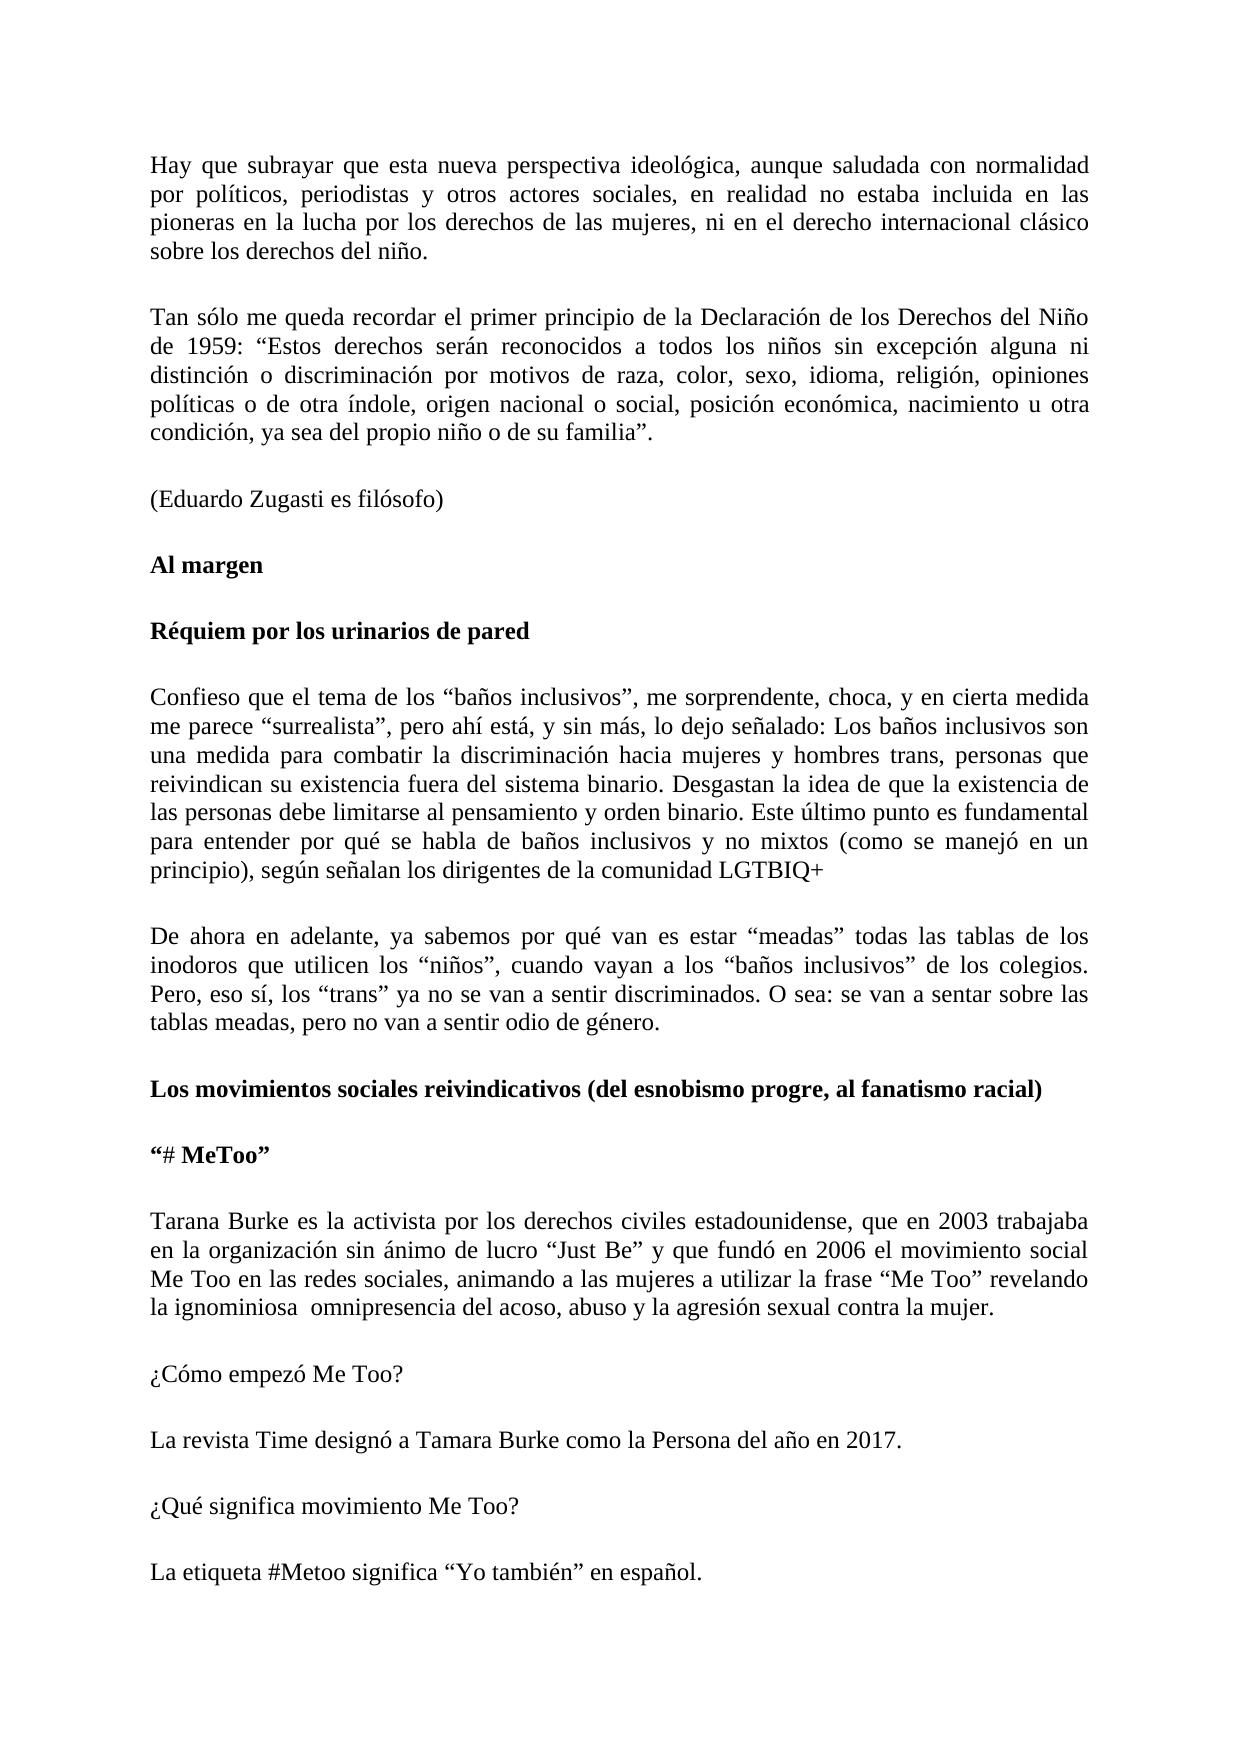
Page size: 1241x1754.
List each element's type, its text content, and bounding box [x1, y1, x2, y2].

text La etiqueta #Metoo significa “Yo también” en español. [150, 1557, 1090, 1586]
text Tan sólo me queda recordar el primer principio de la Declaración de los Derechos del Niño de 1959: “Estos derechos serán reconocidos a todos los niños sin excepción alguna ni distinción o discriminación por motivos de raza, color, sexo, idioma, religión, opiniones políticas o de otra índole, origen nacional o social, posición económica, nacimiento u otra condición, ya sea del propio niño o de su familia”. [150, 302, 1090, 446]
text ¿Cómo empezó Me Too? [150, 1359, 1090, 1387]
text La revista Time designó a Tamara Burke como la Persona del año en 2017. [150, 1425, 1090, 1454]
text ¿Qué significa movimiento Me Too? [150, 1491, 1090, 1520]
text Los movimientos sociales reivindicativos (del esnobismo progre, al fanatismo racial) [150, 1074, 1090, 1102]
text De ahora en adelante, ya sabemos por qué van es estar “meadas” todas las tablas de los inodoros que utilicen los “niños”, cuando vayan a los “baños inclusivos” de los colegios. Pero, eso sí, los “trans” ya no se van a sentir discriminados. O sea: se van a sentar sobre las tablas meadas, pero no van a sentir odio de género. [150, 921, 1090, 1036]
text Réquiem por los urinarios de pared [150, 616, 1090, 645]
text Confieso que el tema de los “baños inclusivos”, me sorprendente, choca, y en cierta medida me parece “surrealista”, pero ahí está, y sin más, lo dejo señalado: Los baños inclusivos son una medida para combatir la discriminación hacia mujeres y hombres trans, personas que reivindican su existencia fuera del sistema binario. Desgastan la idea de que la existencia de las personas debe limitarse al pensamiento y orden binario. Este último punto es fundamental para entender por qué se habla de baños inclusivos y no mixtos (como se manejó en un principio), según señalan los dirigentes de la comunidad LGTBIQ+ [150, 682, 1090, 884]
text “# MeToo” [150, 1140, 1090, 1169]
text Tarana Burke es la activista por los derechos civiles estadounidense, que en 2003 trabajaba en la organización sin ánimo de lucro “Just Be” y que fundó en 2006 el movimiento social Me Too en las redes sociales, animando a las mujeres a utilizar la frase “Me Too” revelando la ignominiosa omnipresencia del acoso, abuso y la agresión sexual contra la mujer. [150, 1206, 1090, 1321]
text Hay que subrayar que esta nueva perspectiva ideológica, aunque saludada con normalidad por políticos, periodistas y otros actores sociales, en realidad no estaba incluida en las pioneras en la lucha por los derechos de las mujeres, ni en el derecho internacional clásico sobre los derechos del niño. [150, 150, 1090, 265]
text Al margen [150, 550, 1090, 579]
text (Eduardo Zugasti es filósofo) [150, 484, 1090, 512]
